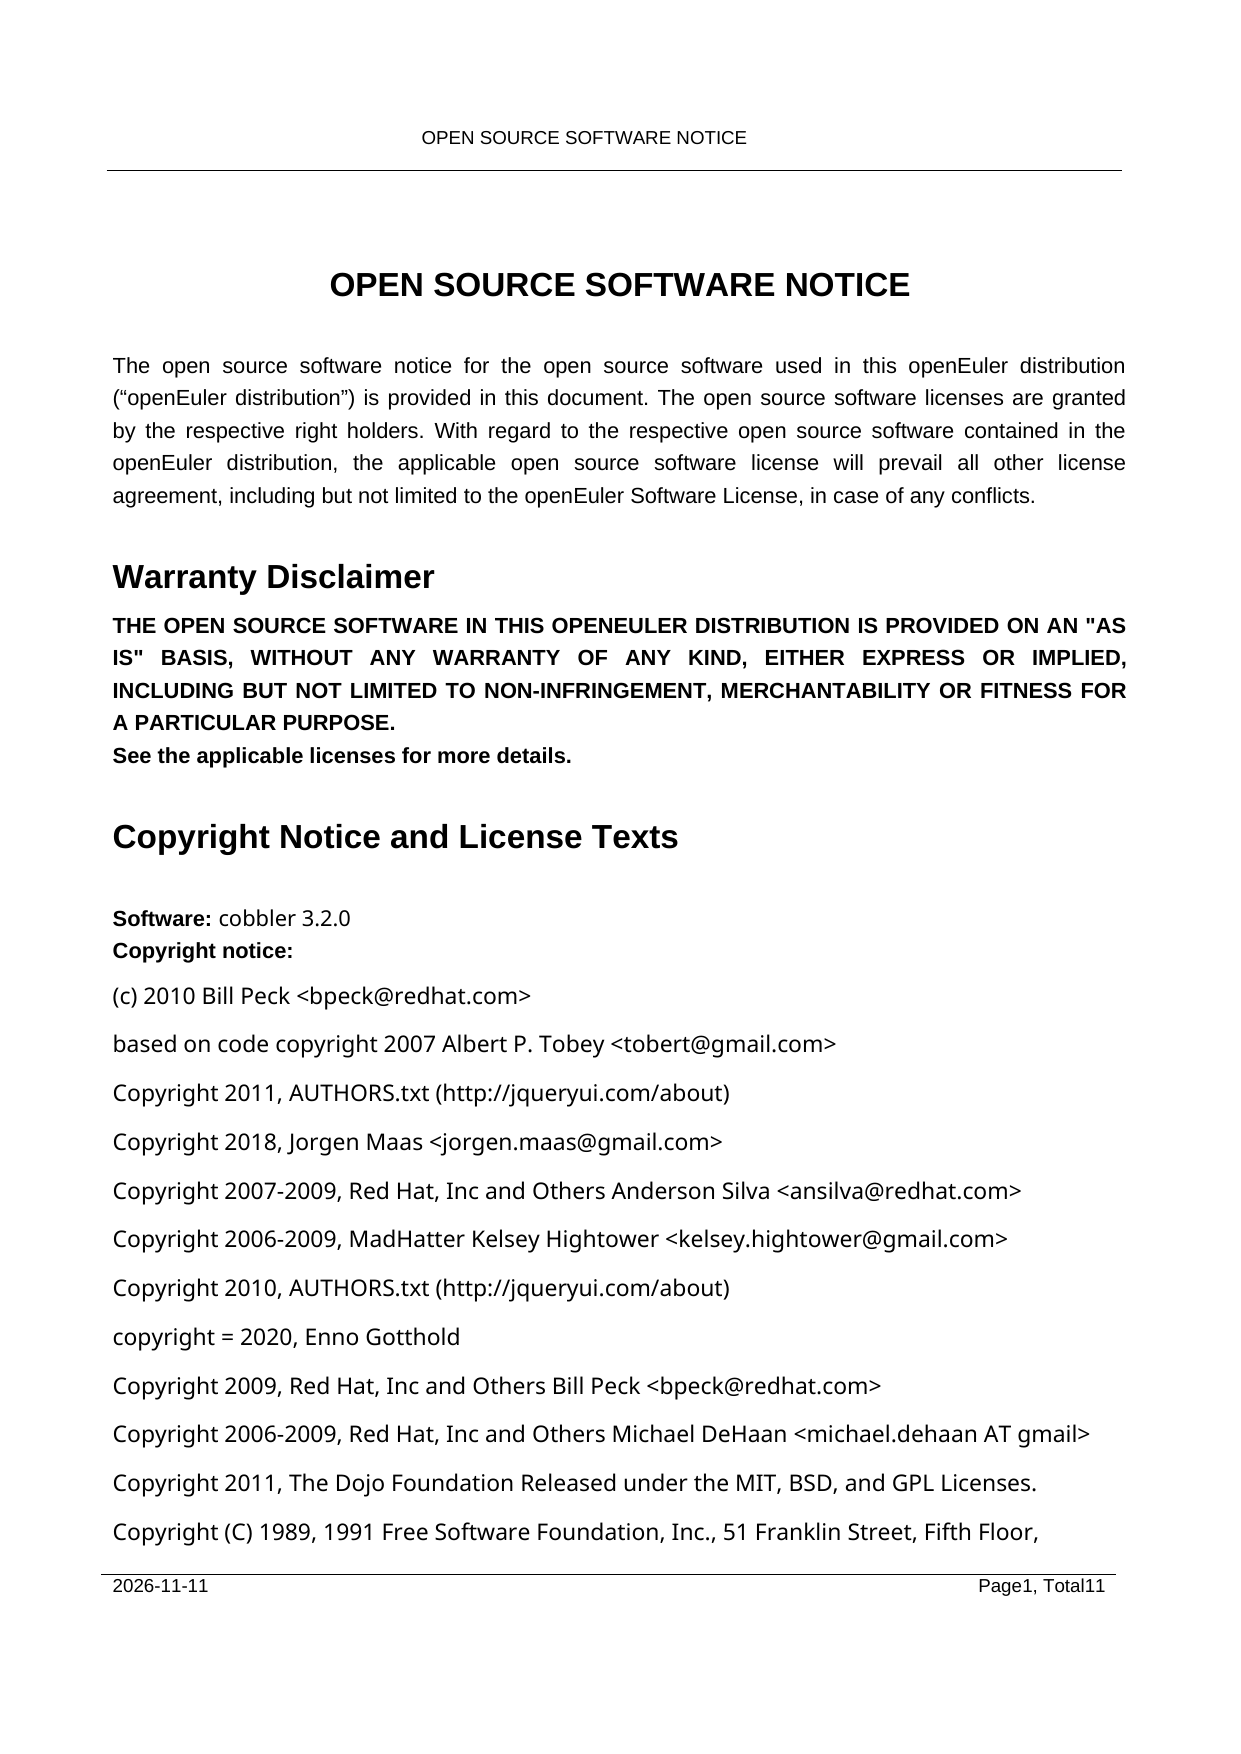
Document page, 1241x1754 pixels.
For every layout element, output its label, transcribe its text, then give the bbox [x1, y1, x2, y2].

text Software: cobbler 3.2.0 [112, 901, 1128, 934]
text Warranty Disclaimer [112, 544, 1128, 609]
text Copyright notice: [112, 934, 1128, 966]
text OPEN SOURCE SOFTWARE NOTICE [112, 251, 1128, 316]
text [112, 979, 1128, 1548]
text THE OPEN SOURCE SOFTWARE IN THIS OPENEULER DISTRIBUTION IS PROVIDED ON AN "AS IS" BASIS, WITHOUT ANY WARRANTY OF ANY KIND, EITHER EXPRESS OR IMPLIED, INCLUDING BUT NOT LIMITED TO NON-INFRINGEMENT, MERCHANTABILITY OR FITNESS FOR A PARTICULAR PURPOSE. See the applicable licenses for more details. [112, 609, 1128, 771]
text The open source software notice for the open source software used in this openEuler distribution (“openEuler distribution”) is provided in this document. The open source software licenses are granted by the respective right holders. With regard to the respective open source software contained in the openEuler distribution, the applicable open source software license will prevail all other license agreement, including but not limited to the openEuler Software License, in case of any conflicts. [112, 349, 1128, 511]
text Copyright Notice and License Texts [112, 804, 1128, 869]
